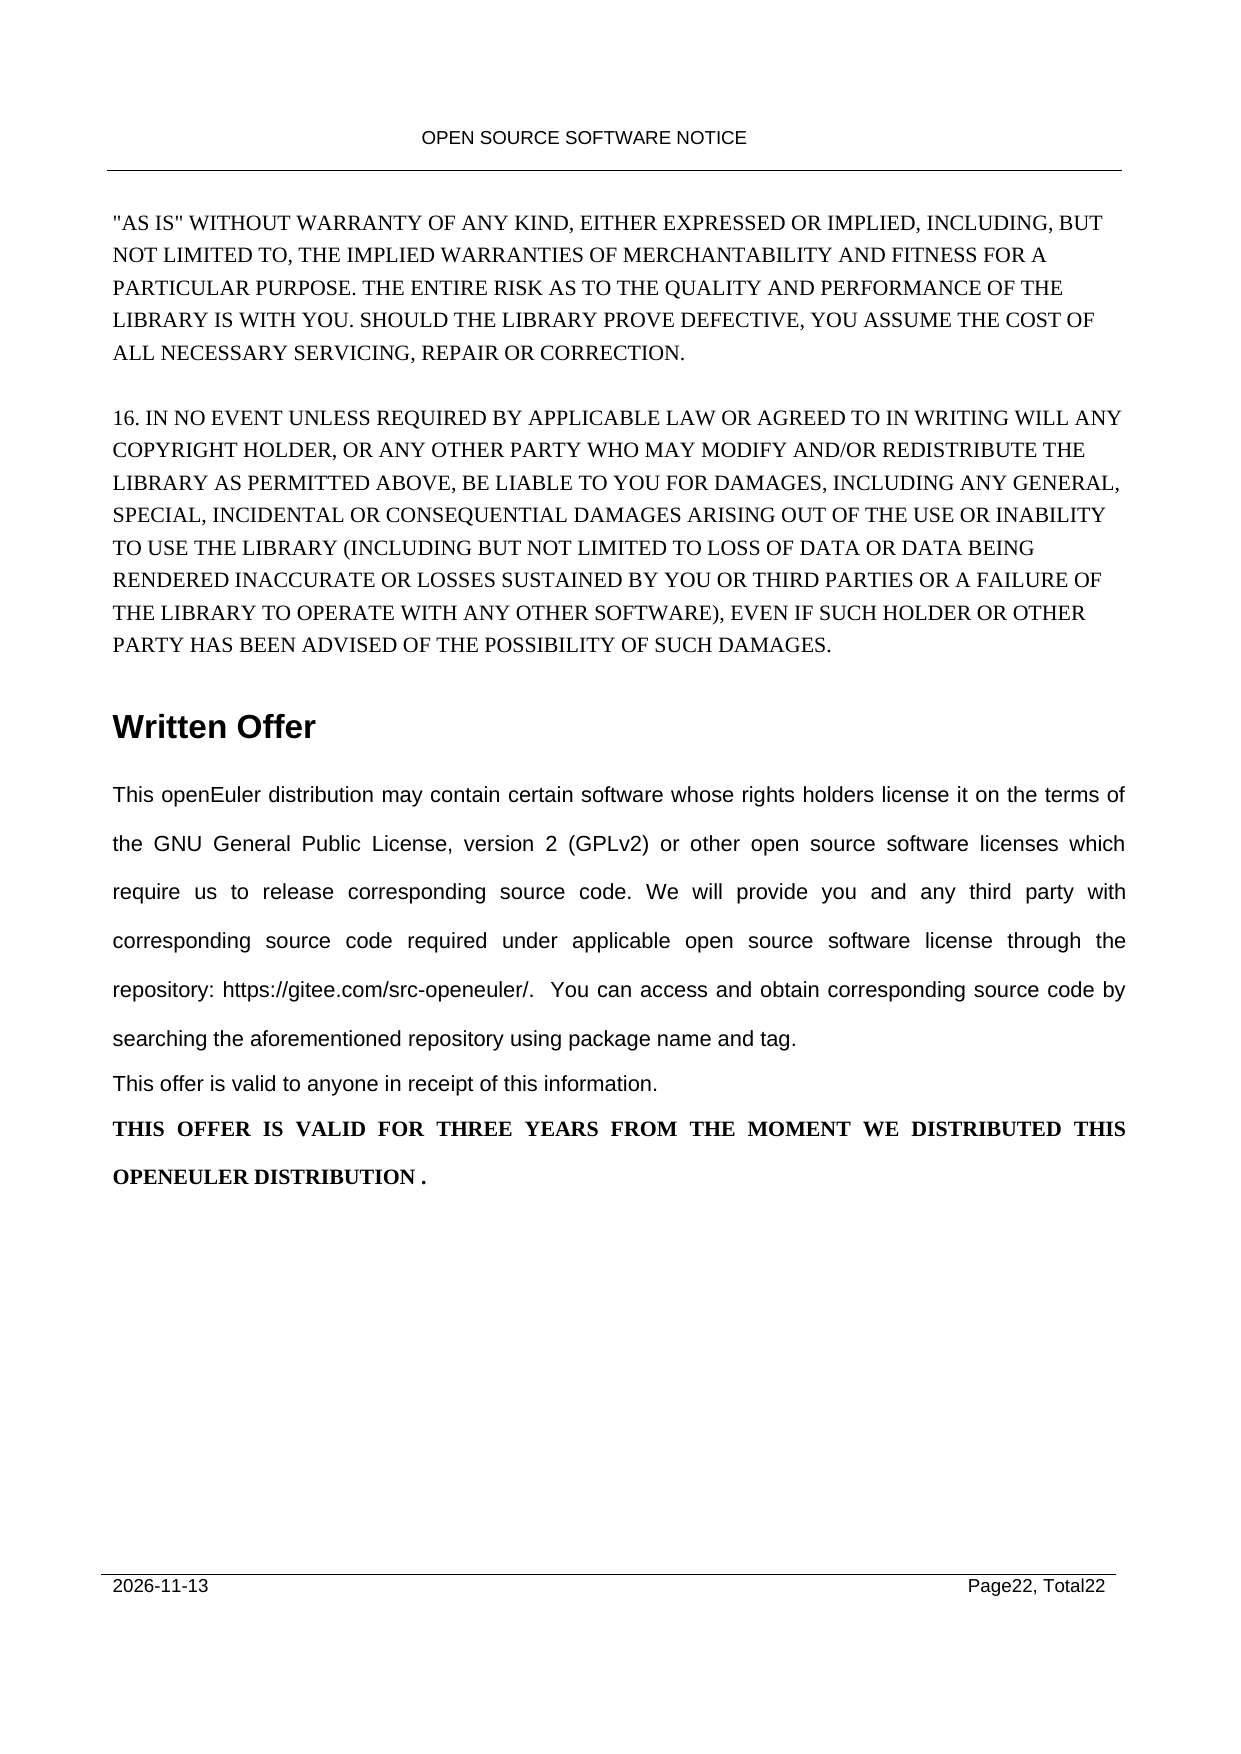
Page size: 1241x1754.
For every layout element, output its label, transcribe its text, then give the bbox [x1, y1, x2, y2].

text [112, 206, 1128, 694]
text THIS OFFER IS VALID FOR THREE YEARS FROM THE MOMENT WE DISTRIBUTED THIS OPENEULER DISTRIBUTION . [112, 1112, 1128, 1193]
text This openEuler distribution may contain certain software whose rights holders license it on the terms of the GNU General Public License, version 2 (GPLv2) or other open source software licenses which require us to release corresponding source code. We will provide you and any third party with corresponding source code required under applicable open source software license through the repository: https://gitee.com/src-openeuler/. You can access and obtain corresponding source code by searching the aforementioned repository using package name and tag. [112, 778, 1128, 1054]
text Written Offer [112, 694, 1128, 759]
text This offer is valid to anyone in receipt of this information. [112, 1067, 1128, 1099]
